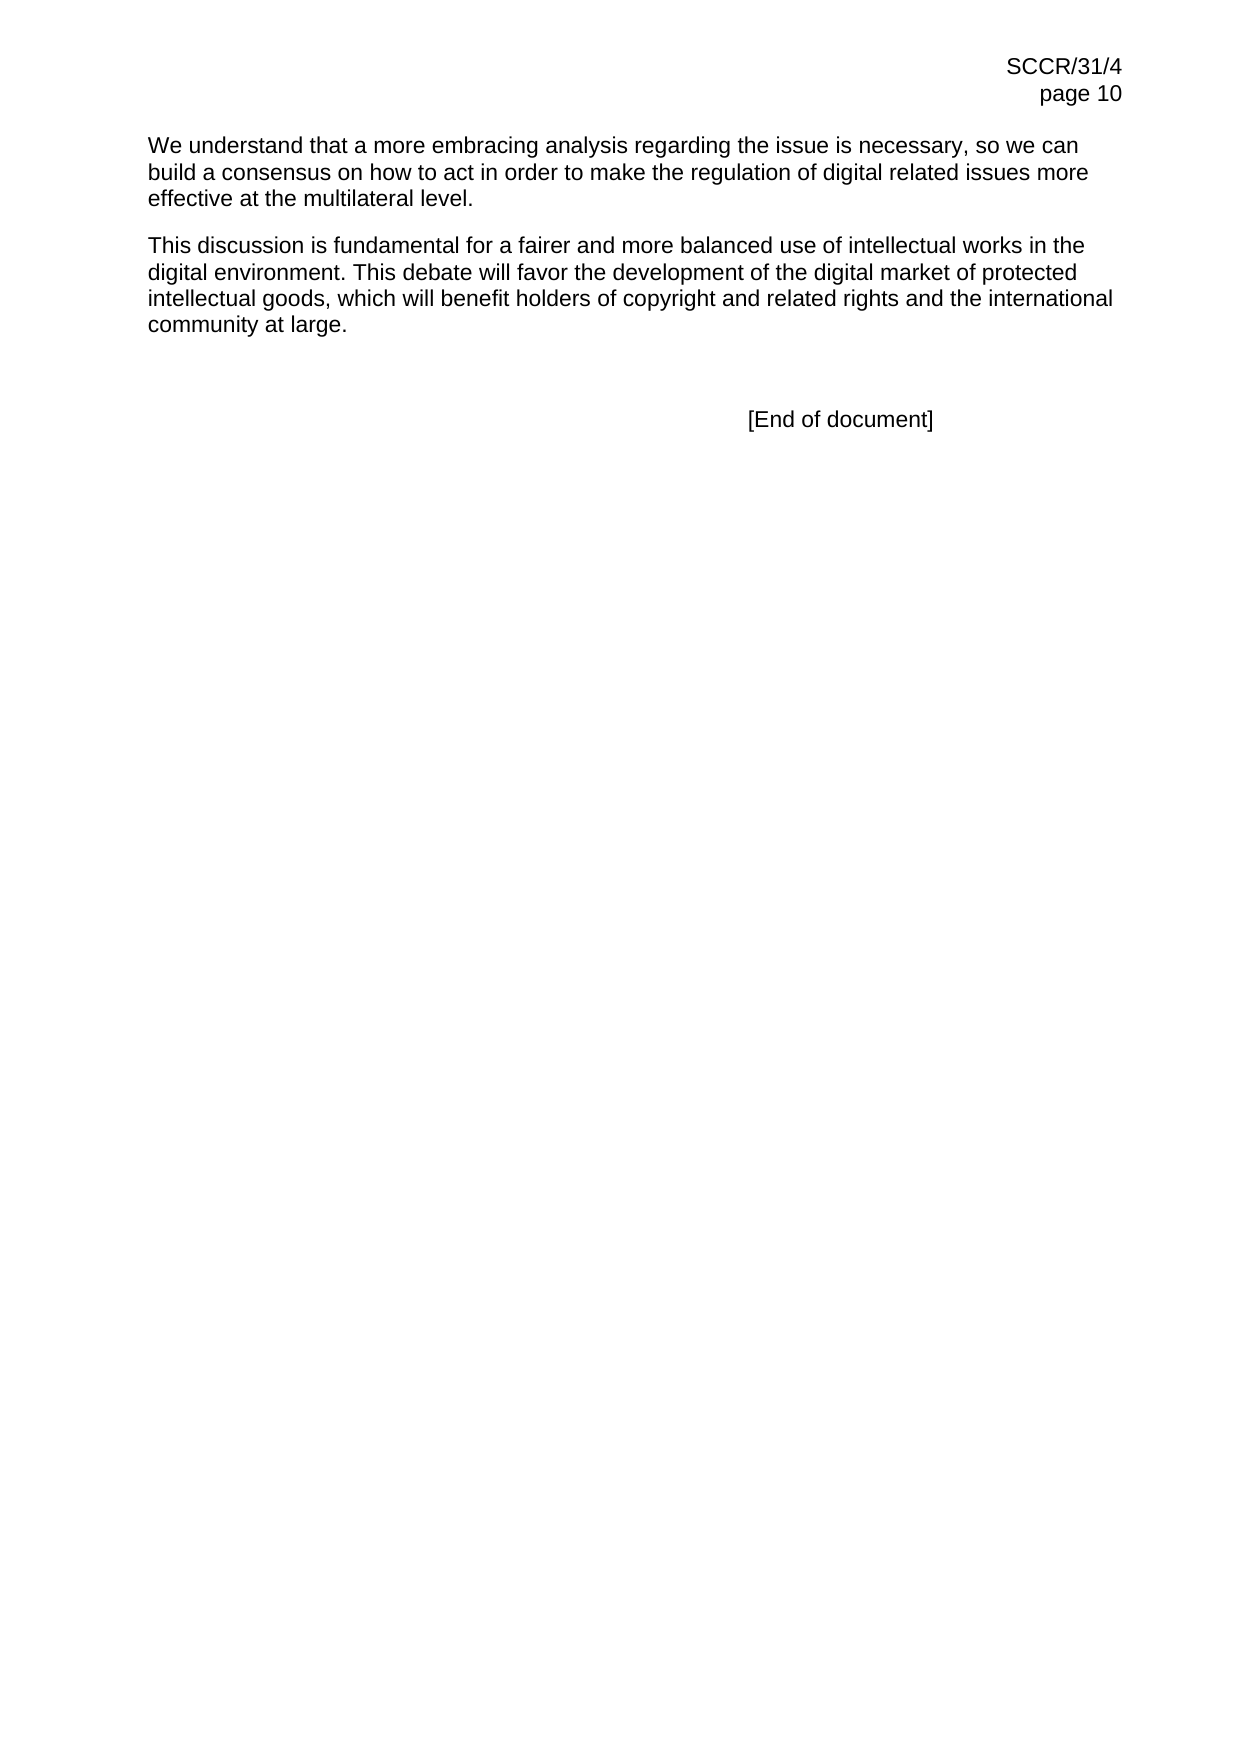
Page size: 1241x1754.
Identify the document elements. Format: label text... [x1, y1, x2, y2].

text This discussion is fundamental for a fairer and more balanced use of intellectual works in the digital environment. This debate will favor the development of the digital market of protected intellectual goods, which will benefit holders of copyright and related rights and the international community at large. [148, 232, 1122, 337]
text We understand that a more embracing analysis regarding the issue is necessary, so we can build a consensus on how to act in order to make the regulation of digital related issues more effective at the multilateral level. [148, 132, 1122, 211]
text [End of document] [748, 406, 1122, 432]
